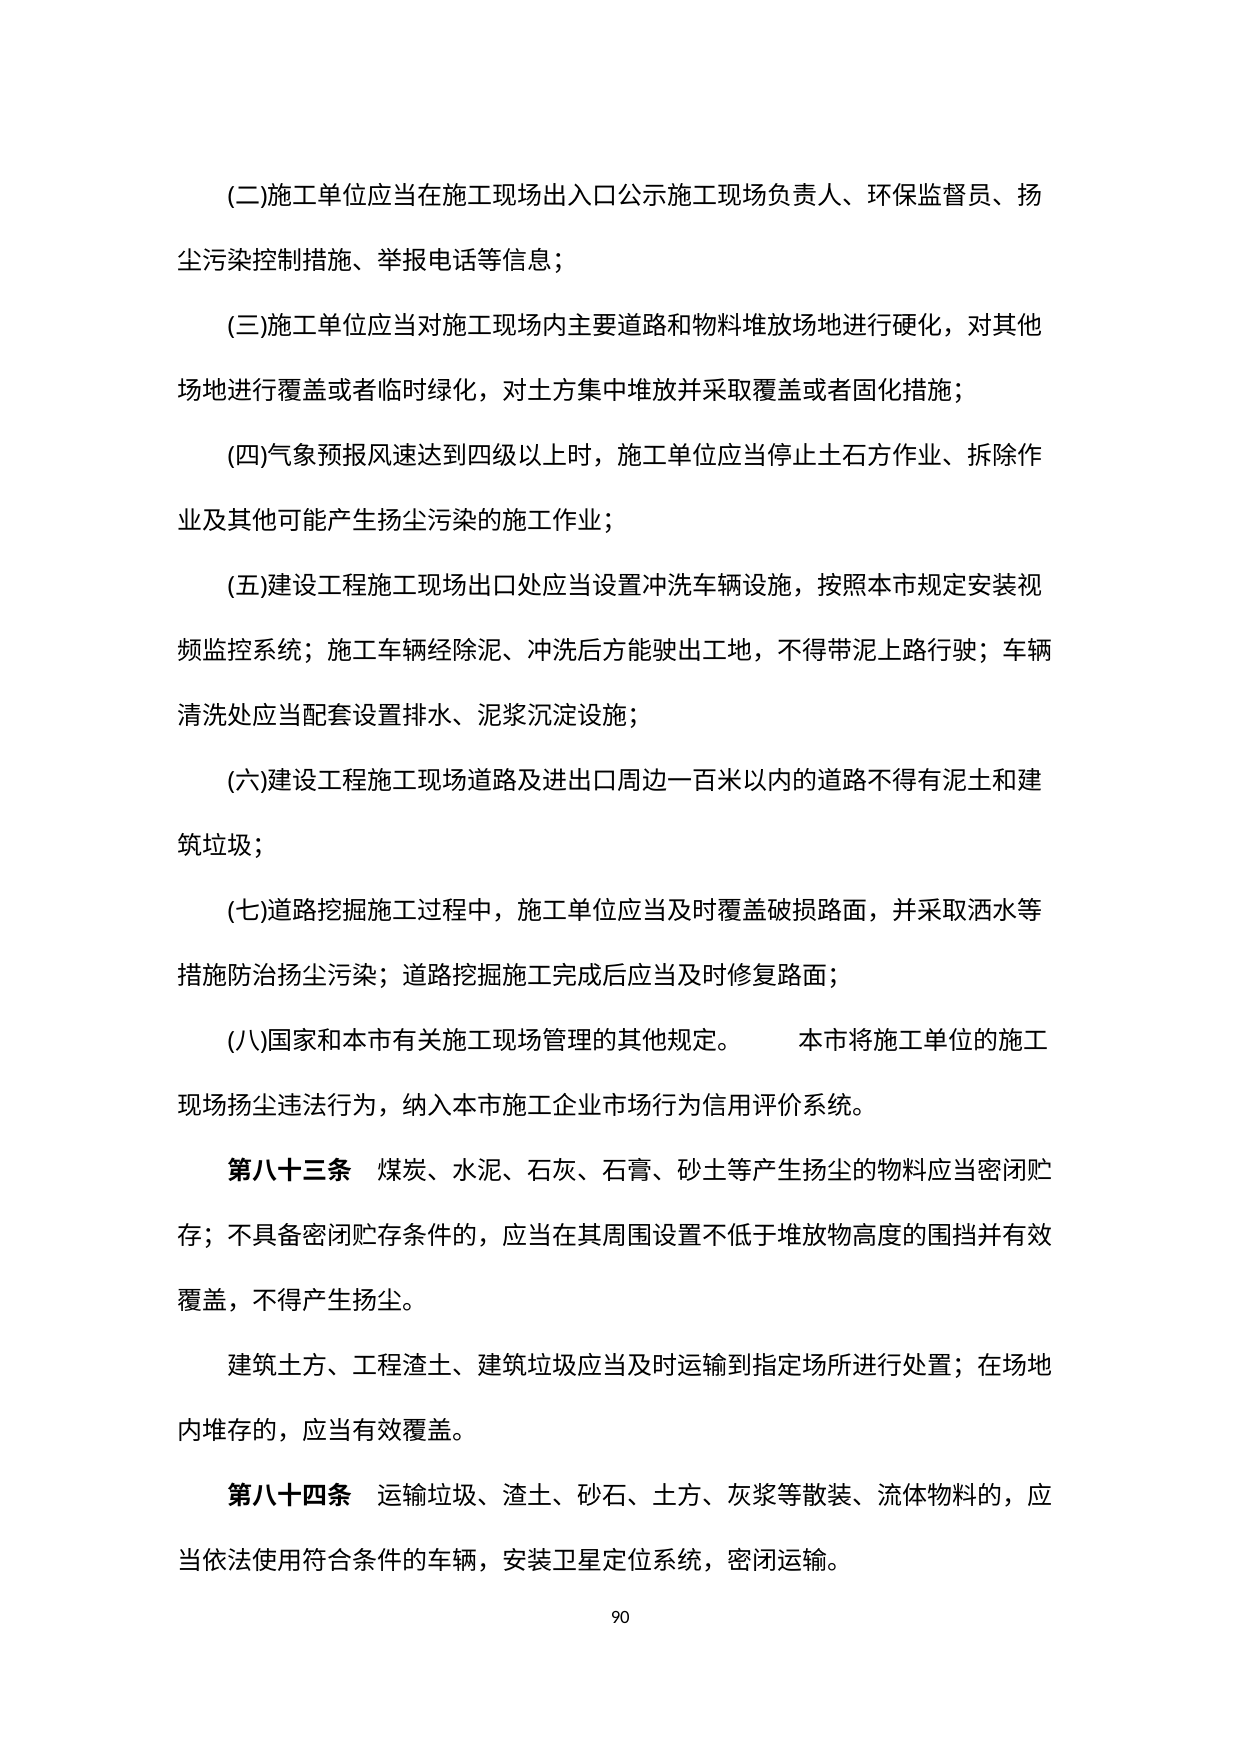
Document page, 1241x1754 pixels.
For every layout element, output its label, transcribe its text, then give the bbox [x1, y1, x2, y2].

text 建筑土方、工程渣土、建筑垃圾应当及时运输到指定场所进行处置；在场地内堆存的，应当有效覆盖。 [177, 1331, 1063, 1461]
text 第八十四条 运输垃圾、渣土、砂石、土方、灰浆等散装、流体物料的，应当依法使用符合条件的车辆，安装卫星定位系统，密闭运输。 [177, 1461, 1063, 1591]
text (六)建设工程施工现场道路及进出口周边一百米以内的道路不得有泥土和建筑垃圾； [177, 746, 1063, 876]
text (二)施工单位应当在施工现场出入口公示施工现场负责人、环保监督员、扬尘污染控制措施、举报电话等信息； [177, 161, 1063, 291]
text (五)建设工程施工现场出口处应当设置冲洗车辆设施，按照本市规定安装视频监控系统；施工车辆经除泥、冲洗后方能驶出工地，不得带泥上路行驶；车辆清洗处应当配套设置排水、泥浆沉淀设施； [177, 551, 1063, 746]
text (三)施工单位应当对施工现场内主要道路和物料堆放场地进行硬化，对其他场地进行覆盖或者临时绿化，对土方集中堆放并采取覆盖或者固化措施； [177, 291, 1063, 421]
text (八)国家和本市有关施工现场管理的其他规定。 本市将施工单位的施工现场扬尘违法行为，纳入本市施工企业市场行为信用评价系统。 [177, 1006, 1063, 1136]
text 第八十三条 煤炭、水泥、石灰、石膏、砂土等产生扬尘的物料应当密闭贮存；不具备密闭贮存条件的，应当在其周围设置不低于堆放物高度的围挡并有效覆盖，不得产生扬尘。 [177, 1136, 1063, 1331]
text (四)气象预报风速达到四级以上时，施工单位应当停止土石方作业、拆除作业及其他可能产生扬尘污染的施工作业； [177, 421, 1063, 551]
text (七)道路挖掘施工过程中，施工单位应当及时覆盖破损路面，并采取洒水等措施防治扬尘污染；道路挖掘施工完成后应当及时修复路面； [177, 876, 1063, 1006]
